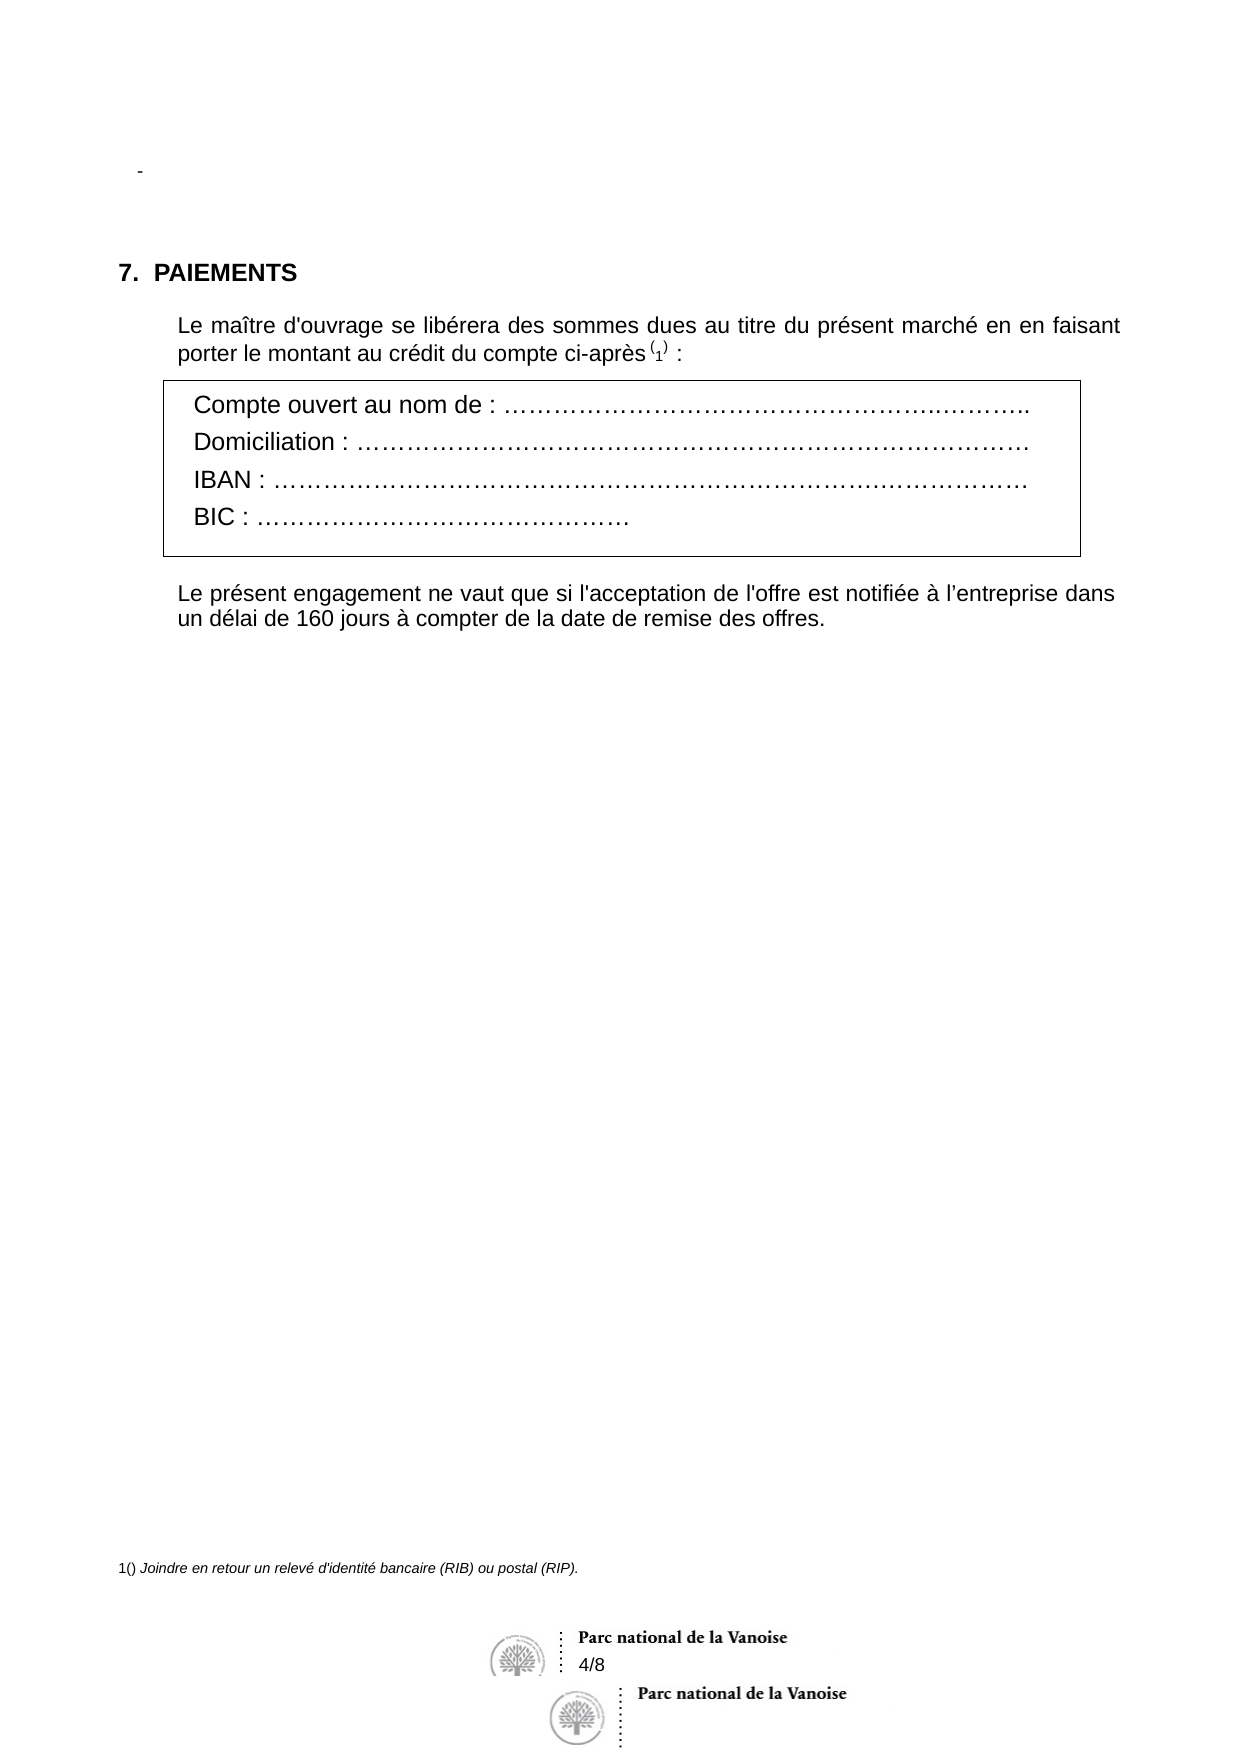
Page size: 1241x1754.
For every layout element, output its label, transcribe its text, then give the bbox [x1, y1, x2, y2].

picture [0, 1620, 1241, 1754]
table_header Compte ouvert au nom de : ……………………………………………..……….. Domiciliation : ……………………………………………………………………… IBAN : ……………………………………………………………….……………… BIC : ……………………………………… [164, 381, 1080, 556]
text Le maître d'ouvrage se libérera des sommes dues au titre du présent marché en en faisant porter le montant au crédit du compte ci-après () : [177, 312, 1122, 367]
subtitle PAIEMENTS [118, 258, 1122, 287]
text Le présent engagement ne vaut que si l'acceptation de l'offre est notifiée à l’entreprise dans un délai de 160 jours à compter de la date de remise des offres. [177, 582, 1117, 632]
